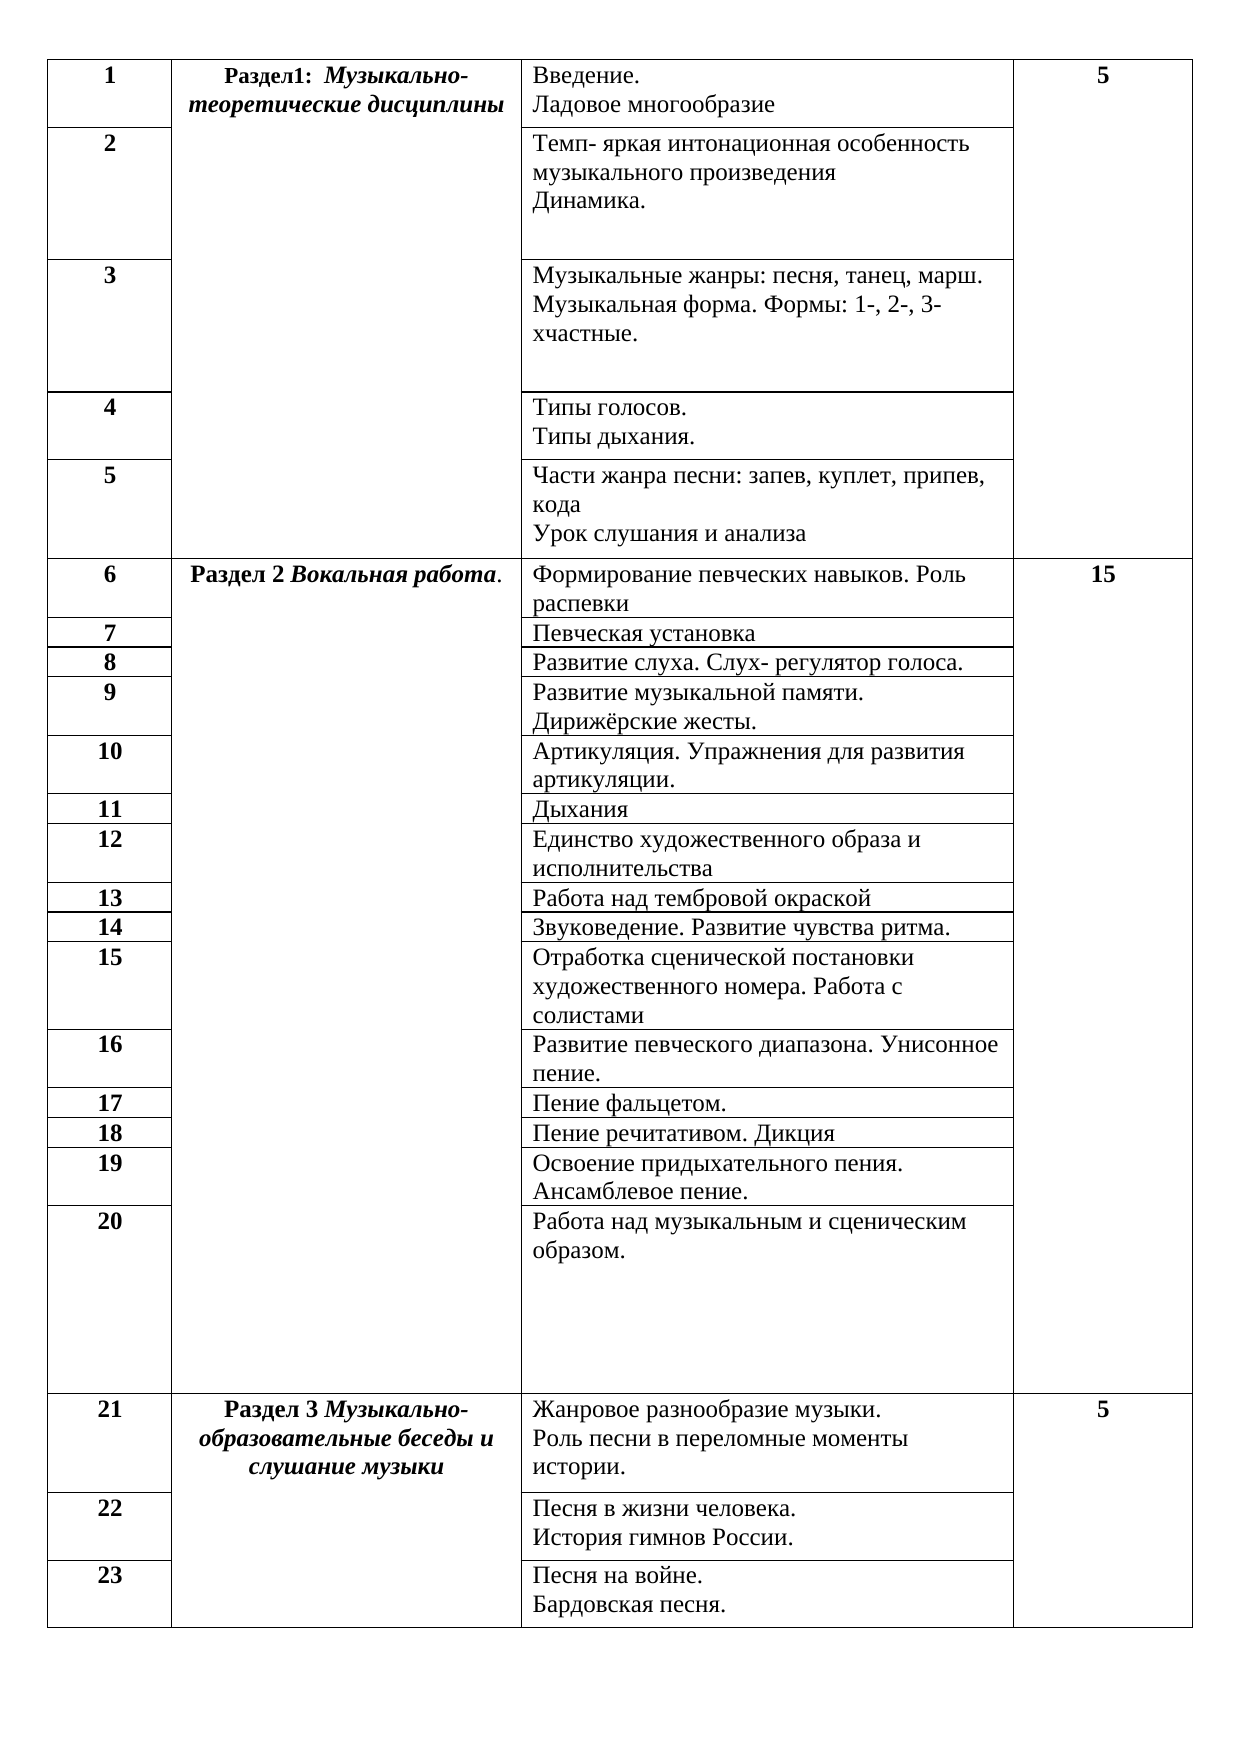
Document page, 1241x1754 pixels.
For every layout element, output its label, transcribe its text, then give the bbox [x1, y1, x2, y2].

table_cell Раздел 2 Вокальная работа. [172, 559, 521, 1393]
table_cell 3 [48, 260, 171, 391]
table_cell 19 [48, 1148, 171, 1205]
table_cell 6 [48, 559, 171, 617]
table_cell Работа над музыкальным и сценическим образом. [522, 1206, 1013, 1393]
table_cell Пение фальцетом. [522, 1088, 1013, 1117]
table_cell 23 [48, 1561, 171, 1627]
table_cell 5 [1014, 1394, 1192, 1627]
table_cell Дыхания [522, 794, 1013, 823]
table_cell 10 [48, 736, 171, 793]
table_cell Части жанра песни: запев, куплет, припев, кода Урок слушания и анализа [522, 460, 1013, 558]
table_cell Артикуляция. Упражнения для развития артикуляции. [522, 736, 1013, 793]
table_cell 1 [48, 60, 171, 127]
table_cell 4 [48, 393, 171, 459]
table_cell Формирование певческих навыков. Роль распевки [522, 559, 1013, 617]
table_cell Отработка сценической постановки художественного номера. Работа с солистами [522, 942, 1013, 1028]
table_cell Типы голосов. Типы дыхания. [522, 393, 1013, 459]
table_cell 17 [48, 1088, 171, 1117]
table_cell Развитие слуха. Слух- регулятор голоса. [522, 648, 1013, 676]
table_cell 2 [48, 128, 171, 259]
table_cell 22 [48, 1493, 171, 1559]
table_cell 11 [48, 794, 171, 823]
table_cell 12 [48, 824, 171, 882]
table_cell Песня на войне. Бардовская песня. [522, 1561, 1013, 1627]
table_cell Развитие певческого диапазона. Унисонное пение. [522, 1030, 1013, 1087]
table_cell 5 [48, 460, 171, 558]
table_cell 7 [48, 618, 171, 646]
table_cell Освоение придыхательного пения. Ансамблевое пение. [522, 1148, 1013, 1205]
table_cell 8 [48, 648, 171, 676]
table_cell Звуковедение. Развитие чувства ритма. [522, 913, 1013, 941]
table_cell Раздел1: Музыкально-теоретические дисциплины [172, 60, 521, 558]
table_cell 13 [48, 883, 171, 911]
table_cell Песня в жизни человека. История гимнов России. [522, 1493, 1013, 1559]
table_cell Введение. Ладовое многообразие [522, 60, 1013, 127]
table_cell 5 [1014, 60, 1192, 558]
table_cell 21 [48, 1394, 171, 1492]
table_cell Музыкальные жанры: песня, танец, марш. Музыкальная форма. Формы: 1-, 2-, 3-хчастные. [522, 260, 1013, 391]
table_cell Единство художественного образа и исполнительства [522, 824, 1013, 882]
table_cell 15 [48, 942, 171, 1028]
table_cell Работа над тембровой окраской [522, 883, 1013, 911]
table_cell Жанровое разнообразие музыки. Роль песни в переломные моменты истории. [522, 1394, 1013, 1492]
table_cell Раздел 3 Музыкально-образовательные беседы и слушание музыки [172, 1394, 521, 1627]
table_cell Развитие музыкальной памяти. Дирижёрские жесты. [522, 677, 1013, 735]
table_cell 9 [48, 677, 171, 735]
table_cell 14 [48, 913, 171, 941]
table_cell 15 [1014, 559, 1192, 1393]
table_cell 20 [48, 1206, 171, 1393]
table_cell 18 [48, 1118, 171, 1147]
table_cell Пение речитативом. Дикция [522, 1118, 1013, 1147]
table_cell Темп- яркая интонационная особенность музыкального произведения Динамика. [522, 128, 1013, 259]
table_cell Певческая установка [522, 618, 1013, 646]
table_cell 16 [48, 1030, 171, 1087]
